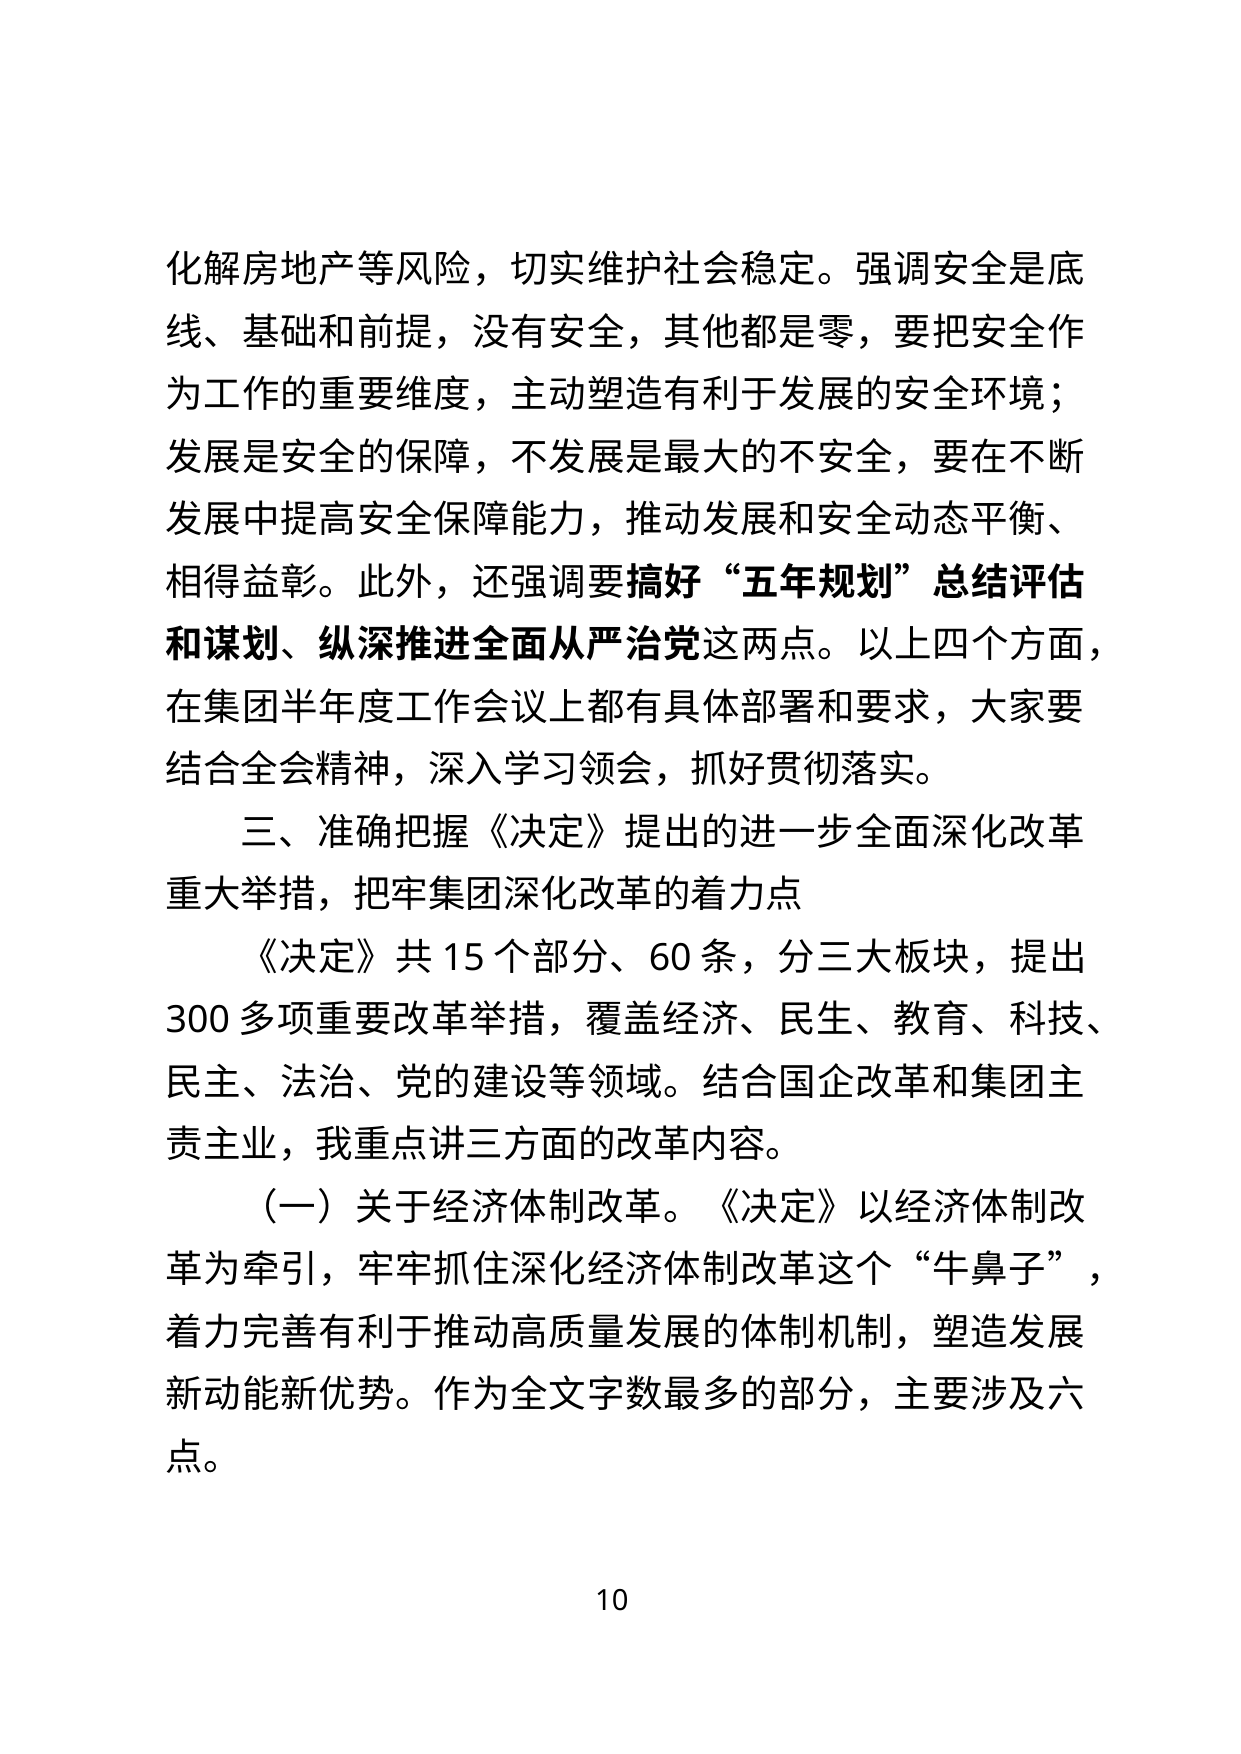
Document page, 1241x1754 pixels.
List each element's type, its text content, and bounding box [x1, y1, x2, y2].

text 《决定》共15个部分、60条，分三大板块，提出300多项重要改革举措，覆盖经济、民生、教育、科技、民主、法治、党的建设等领域。结合国企改革和集团主责主业，我重点讲三方面的改革内容。 [165, 920, 1087, 1170]
text 三、准确把握《决定》提出的进一步全面深化改革重大举措，把牢集团深化改革的着力点 [165, 795, 1087, 920]
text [165, 233, 1087, 795]
text （一）关于经济体制改革。《决定》以经济体制改革为牵引，牢牢抓住深化经济体制改革这个“牛鼻子”，着力完善有利于推动高质量发展的体制机制，塑造发展新动能新优势。作为全文字数最多的部分，主要涉及六点。 [165, 1170, 1087, 1483]
